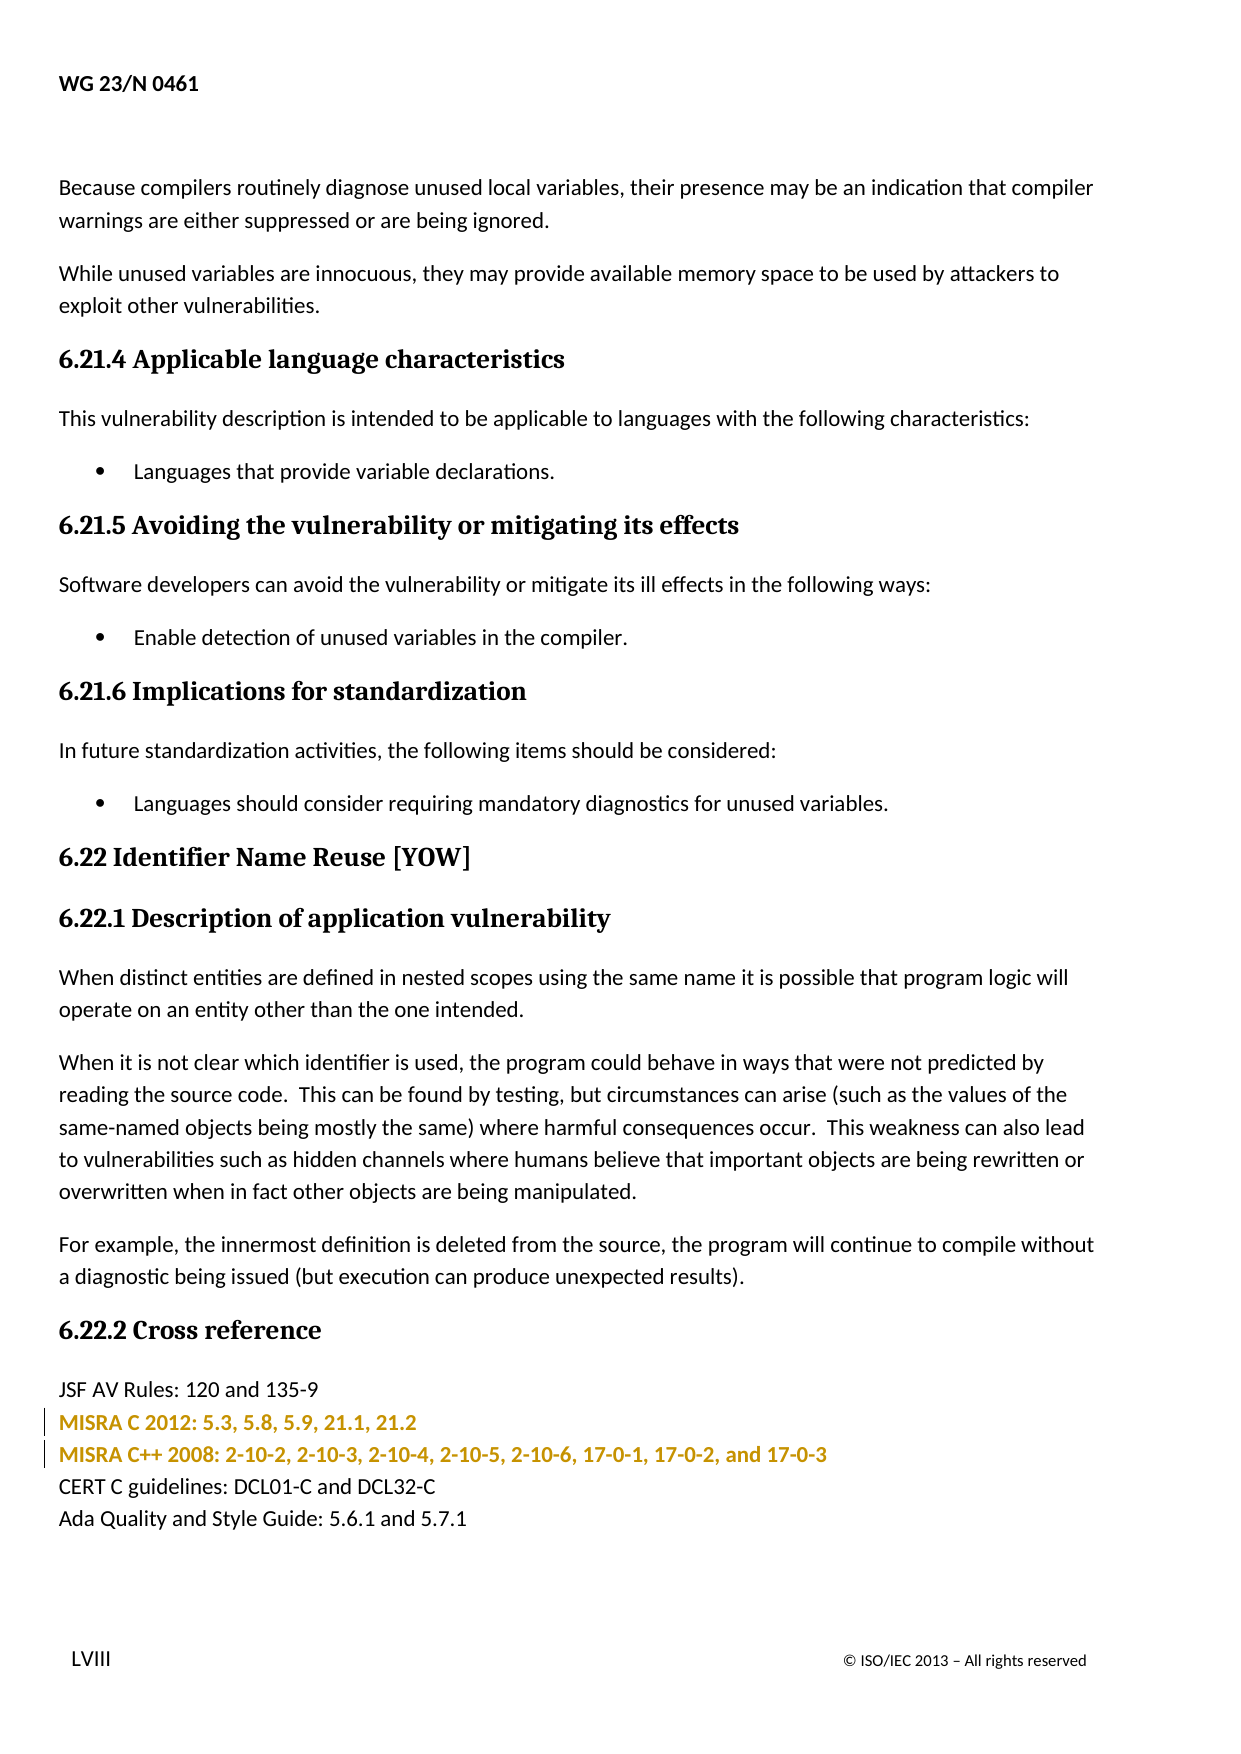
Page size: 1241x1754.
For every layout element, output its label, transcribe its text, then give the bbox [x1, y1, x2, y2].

text Software developers can avoid the vulnerability or mitigate its ill effects in the following ways: [58, 570, 1099, 598]
subtitle 6.21.5 Avoiding the vulnerability or mitigating its effects [58, 510, 1099, 541]
text When distinct entities are defined in nested scopes using the same name it is possible that program logic will operate on an entity other than the one intended. [58, 963, 1099, 1023]
text MISRA C 2012: 5.3, 5.8, 5.9, 21.1, 21.2 [58, 1408, 1099, 1436]
list Enable detection of unused variables in the compiler. [96, 623, 1099, 651]
text JSF AV Rules: 120 and 135-9 [58, 1376, 1099, 1403]
subtitle 6.21.4 Applicable language characteristics [58, 344, 1099, 375]
text For example, the innermost definition is deleted from the source, the program will continue to compile without a diagnostic being issued (but execution can produce unexpected results). [58, 1230, 1099, 1290]
text This vulnerability description is intended to be applicable to languages with the following characteristics: [58, 404, 1099, 432]
text Ada Quality and Style Guide: 5.6.1 and 5.7.1 [58, 1504, 1099, 1532]
text Because compilers routinely diagnose unused local variables, their presence may be an indication that compiler warnings are either suppressed or are being ignored. [58, 173, 1099, 234]
text When it is not clear which identifier is used, the program could behave in ways that were not predicted by reading the source code. This can be found by testing, but circumstances can arise (such as the values of the same-named objects being mostly the same) where harmful consequences occur. This weakness can also lead to vulnerabilities such as hidden channels where humans believe that important objects are being rewritten or overwritten when in fact other objects are being manipulated. [58, 1048, 1099, 1205]
subtitle 6.22.2 Cross reference [58, 1315, 1099, 1347]
text While unused variables are innocuous, they may provide available memory space to be used by attackers to exploit other vulnerabilities. [58, 259, 1099, 319]
text In future standardization activities, the following items should be considered: [58, 736, 1099, 764]
list Languages that provide variable declarations. [96, 457, 1099, 485]
subtitle 6.21.6 Implications for standardization [58, 676, 1099, 707]
subtitle 6.22.1 Description of application vulnerability [58, 903, 1099, 934]
text CERT C guidelines: DCL01-C and DCL32-C [58, 1472, 1099, 1500]
list Languages should consider requiring mandatory diagnostics for unused variables. [96, 789, 1099, 817]
text MISRA C++ 2008: 2-10-2, 2-10-3, 2-10-4, 2-10-5, 2-10-6, 17-0-1, 17-0-2, and 17-0-3 [58, 1440, 1099, 1468]
subtitle 6.22 Identifier Name Reuse [YOW] [58, 842, 1099, 873]
